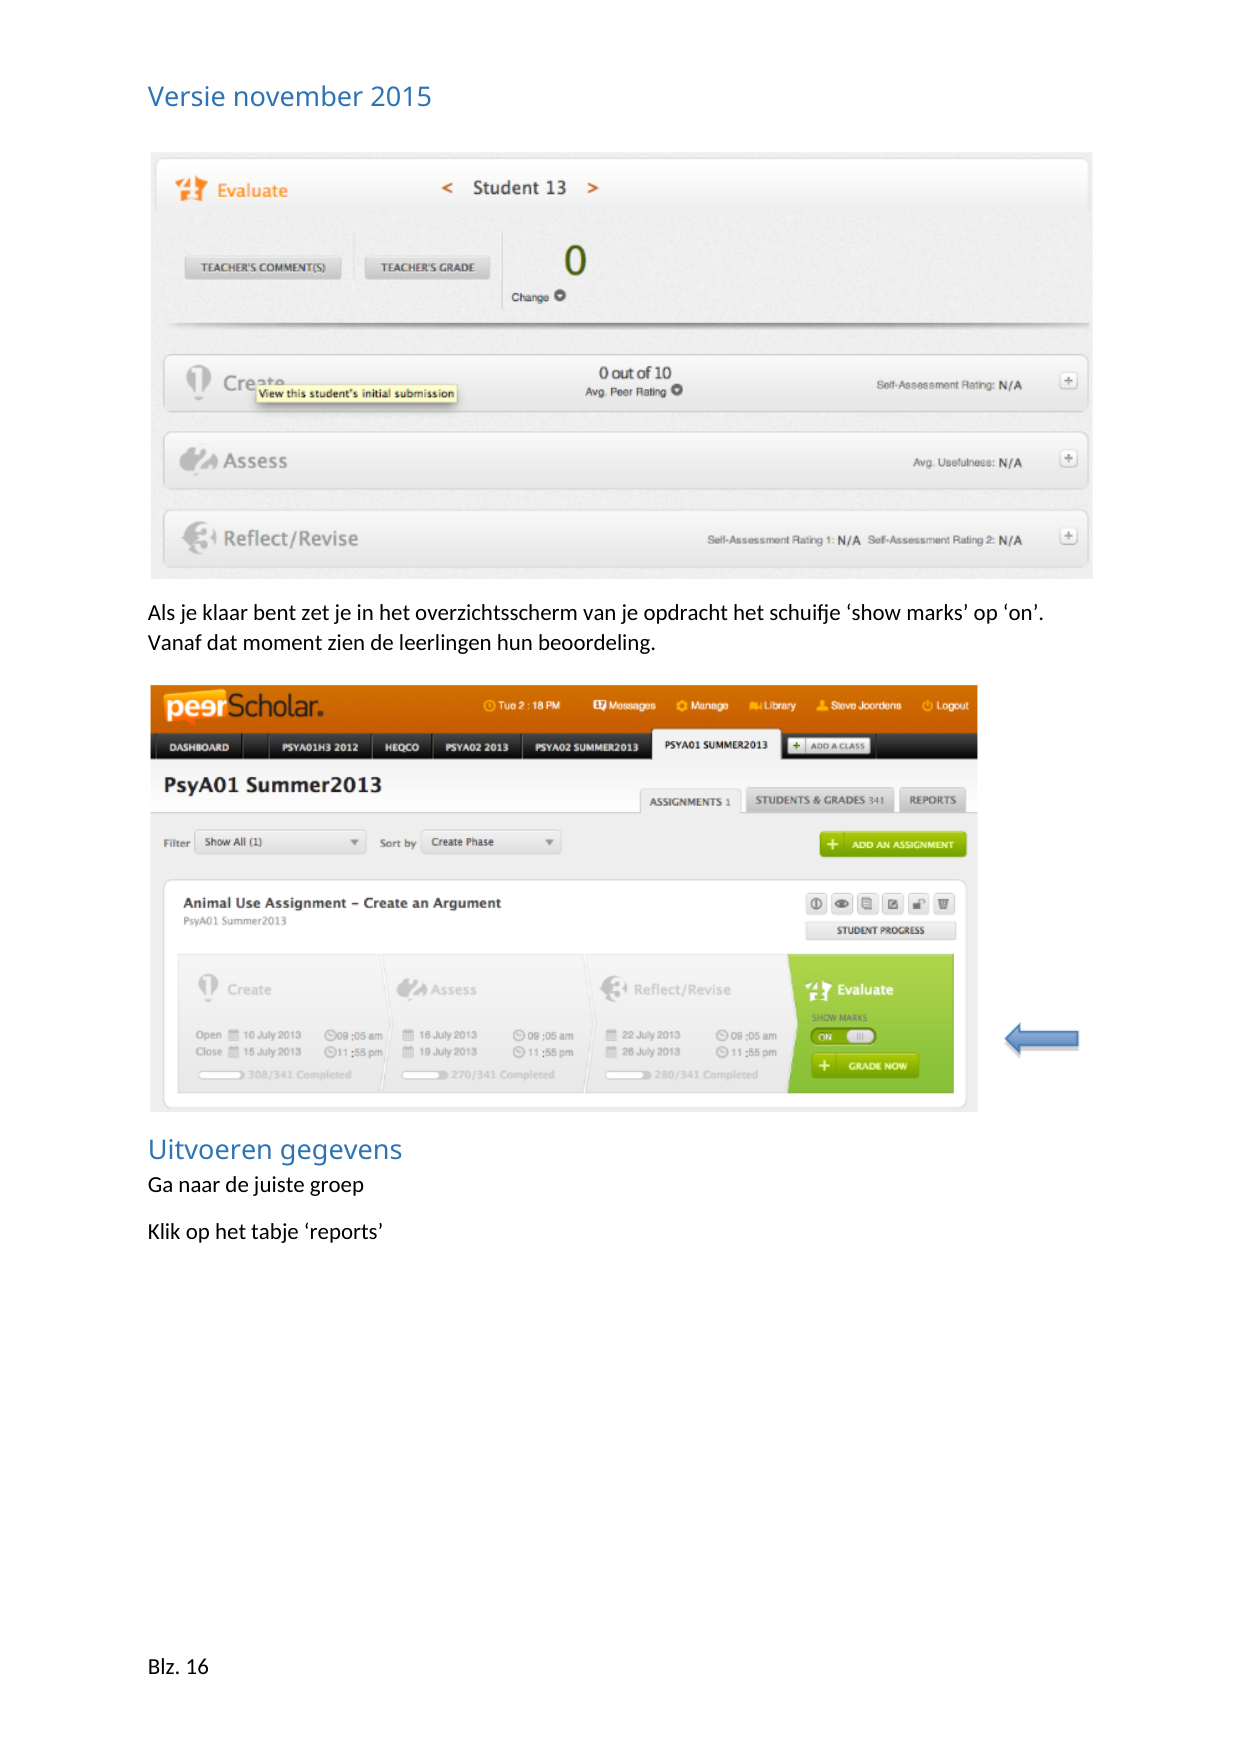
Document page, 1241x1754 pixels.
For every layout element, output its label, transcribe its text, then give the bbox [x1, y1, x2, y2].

picture [147, 674, 1093, 1112]
subtitle Uitvoeren gegevens [148, 1130, 1093, 1167]
text Als je klaar bent zet je in het overzichtsscherm van je opdracht het schuifje ‘show marks’ op ‘on’. Vanaf dat moment zien de leerlingen hun beoordeling. [148, 598, 1093, 656]
text Klik op het tabje ‘reports’ [148, 1217, 1093, 1245]
text Ga naar de juiste groep [148, 1170, 1093, 1198]
picture [147, 147, 1093, 579]
